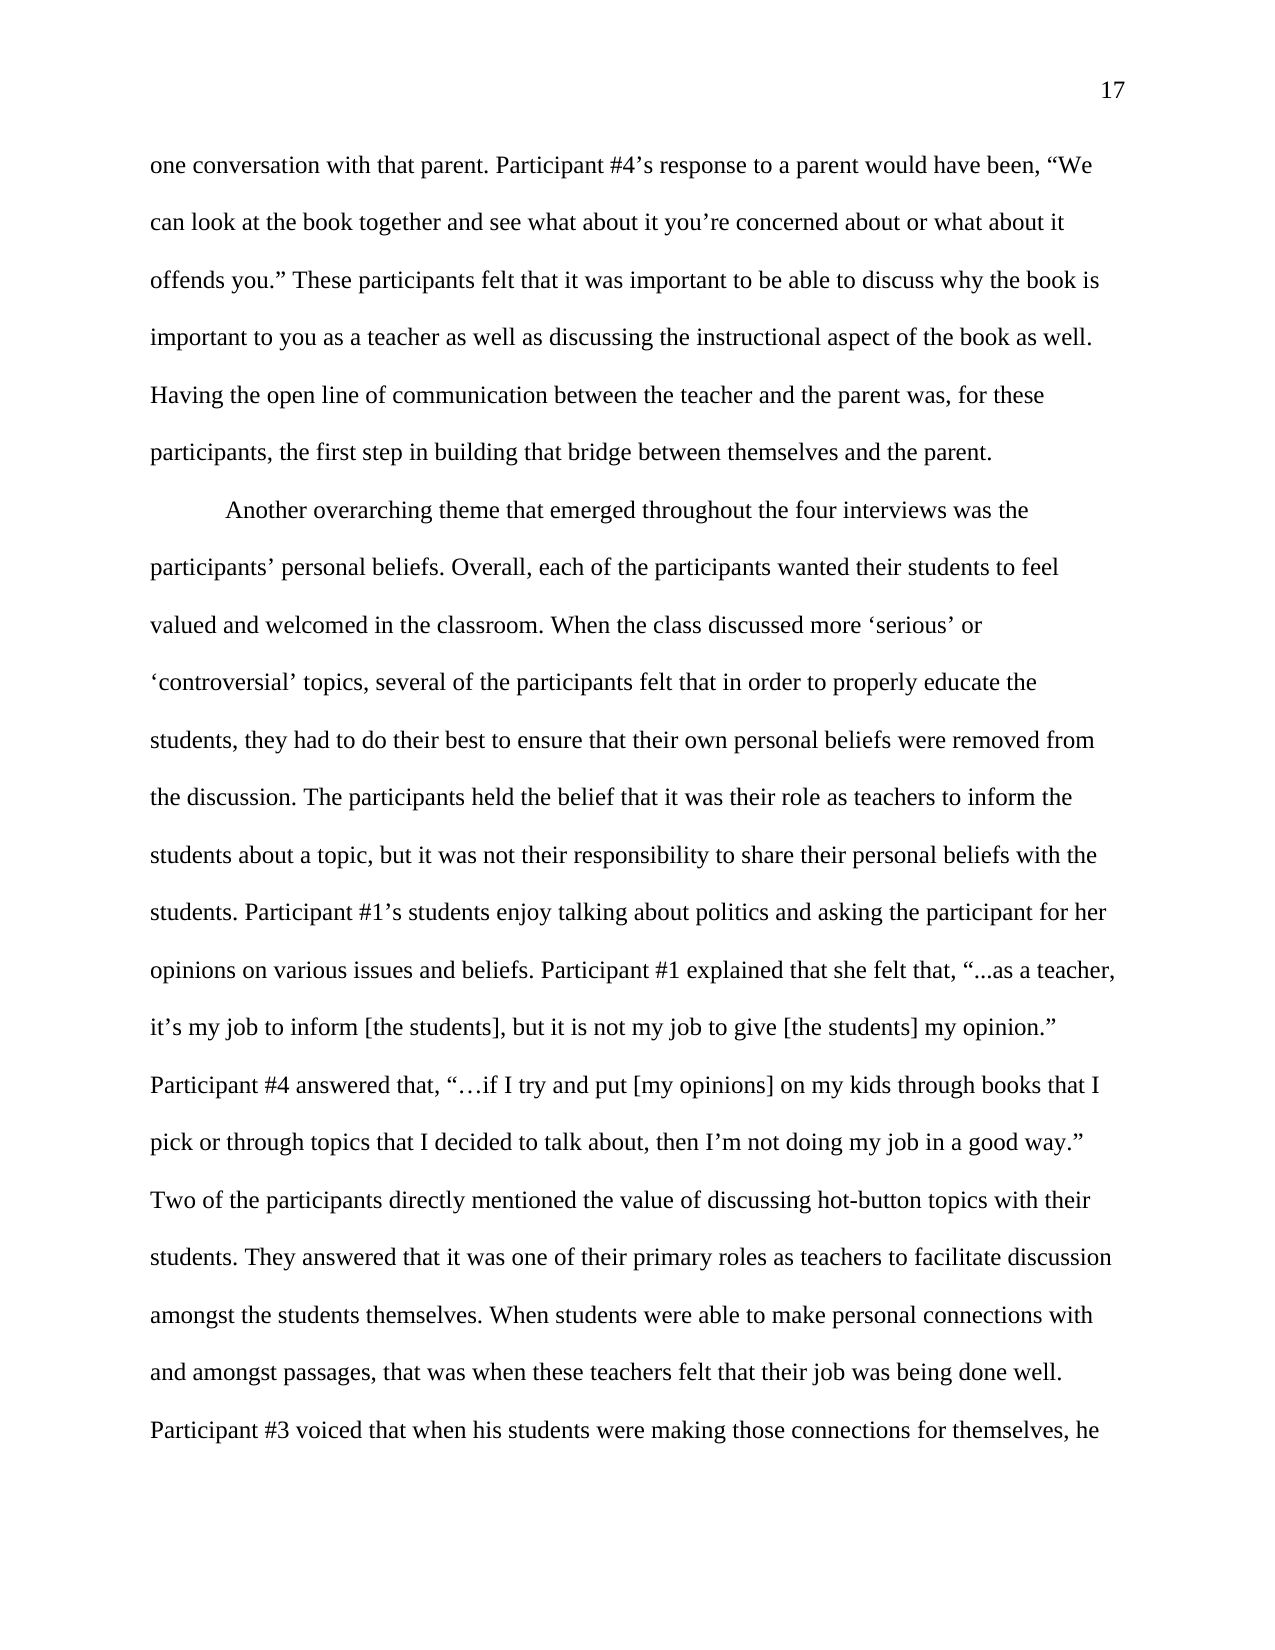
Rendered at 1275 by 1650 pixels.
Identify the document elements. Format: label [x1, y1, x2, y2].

text [150, 150, 1125, 466]
text [150, 495, 1125, 1444]
